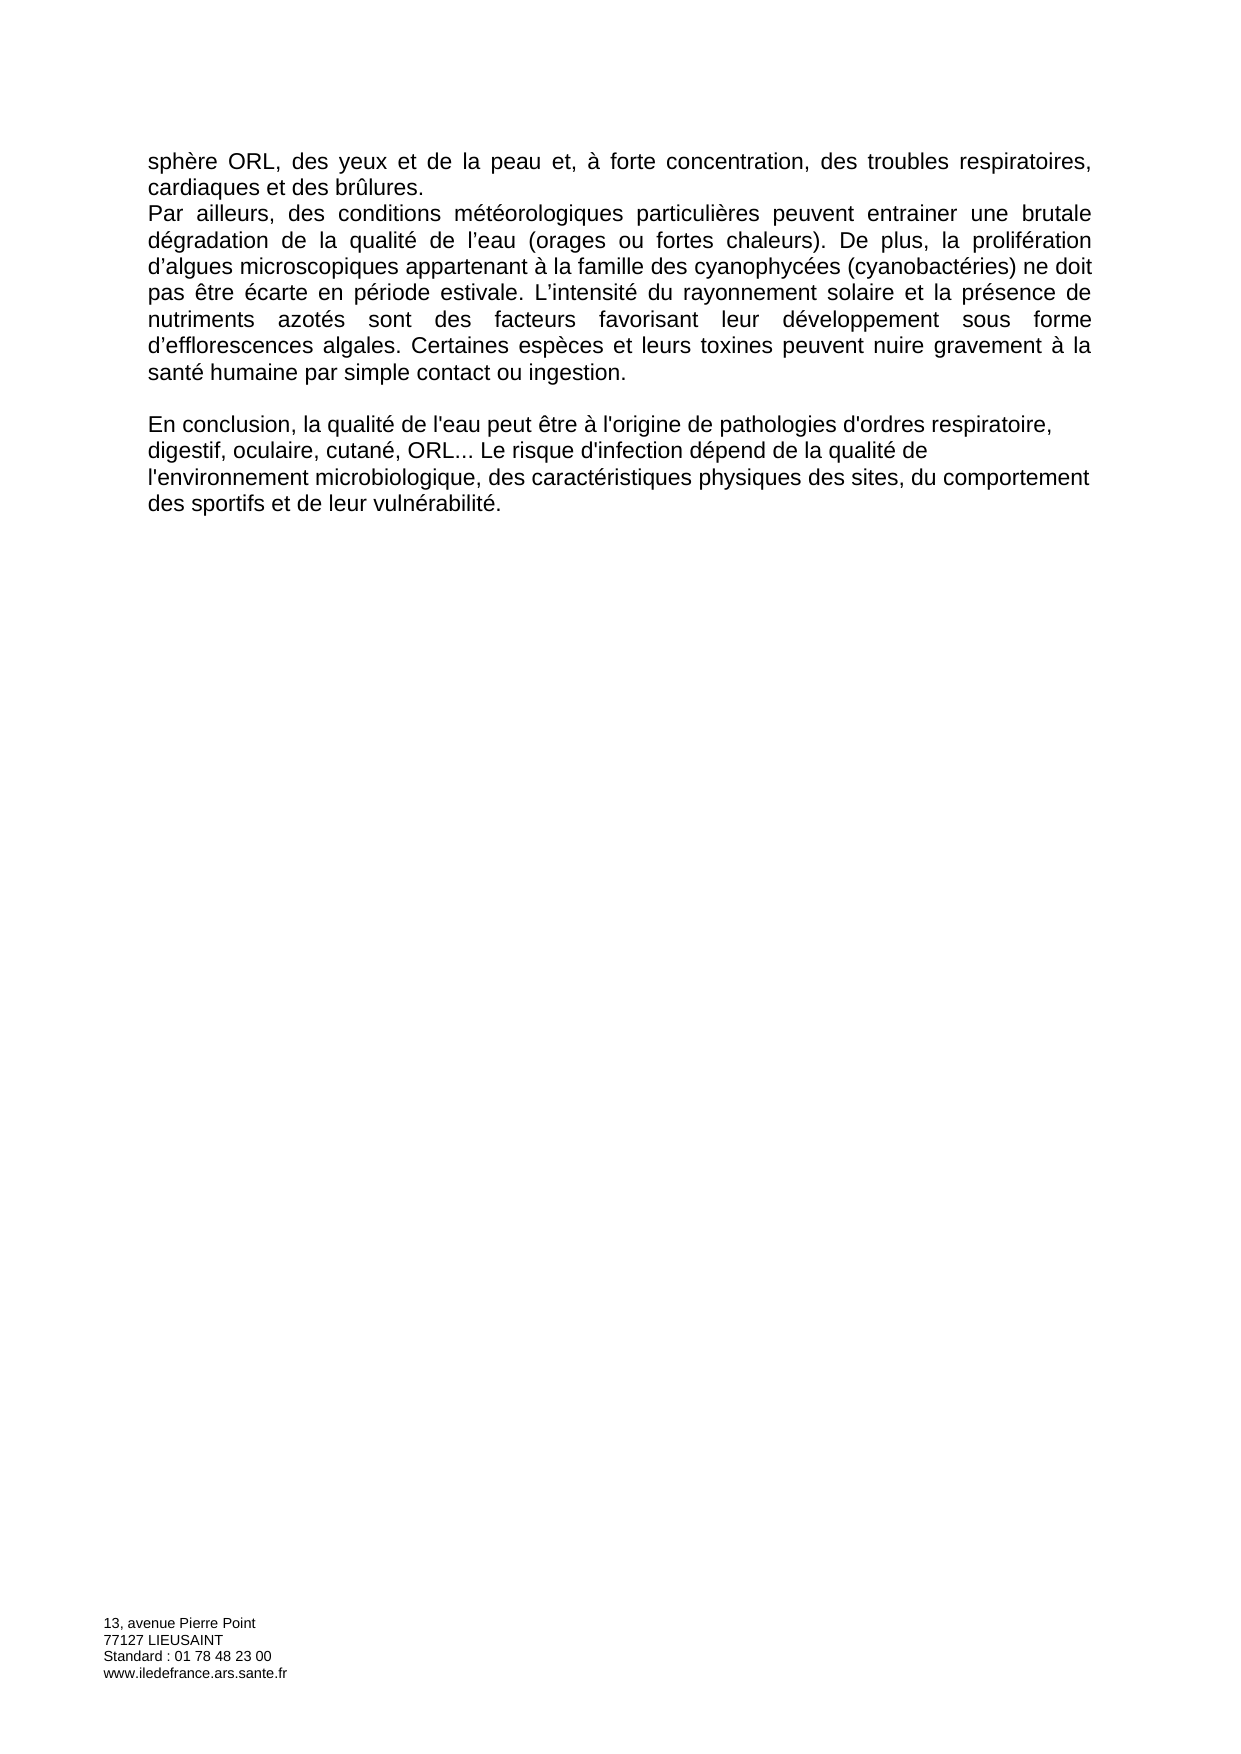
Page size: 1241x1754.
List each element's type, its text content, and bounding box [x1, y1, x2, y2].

text Par ailleurs, des conditions météorologiques particulières peuvent entrainer une brutale dégradation de la qualité de l’eau (orages ou fortes chaleurs). De plus, la prolifération d’algues microscopiques appartenant à la famille des cyanophycées (cyanobactéries) ne doit pas être écarte en période estivale. L’intensité du rayonnement solaire et la présence de nutriments azotés sont des facteurs favorisant leur développement sous forme d’efflorescences algales. Certaines espèces et leurs toxines peuvent nuire gravement à la santé humaine par simple contact ou ingestion. [148, 200, 1093, 385]
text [148, 148, 1093, 200]
text En conclusion, la qualité de l'eau peut être à l'origine de pathologies d'ordres respiratoire, digestif, oculaire, cutané, ORL... Le risque d'infection dépend de la qualité de l'environnement microbiologique, des caractéristiques physiques des sites, du comportement des sportifs et de leur vulnérabilité. [148, 411, 1093, 517]
